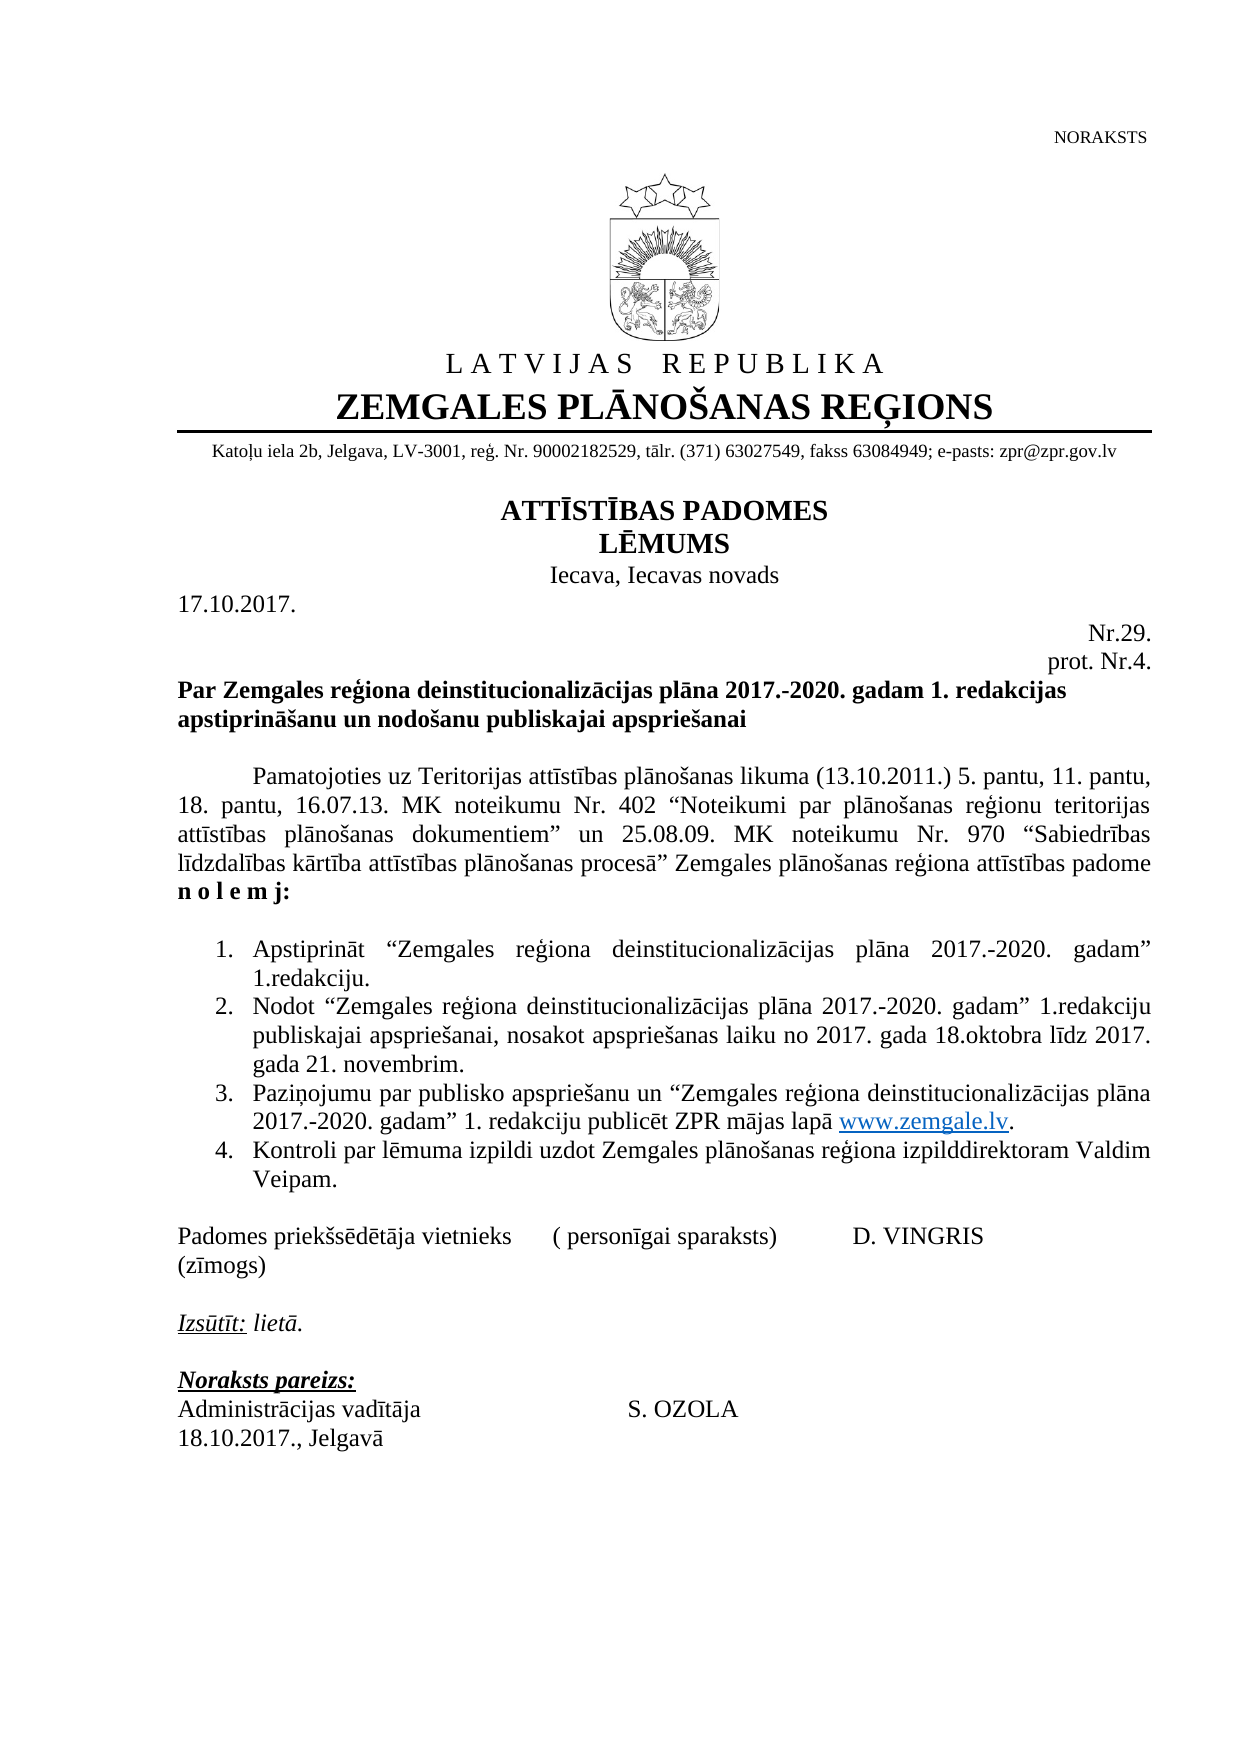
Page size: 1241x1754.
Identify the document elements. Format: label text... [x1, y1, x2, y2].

text Pamatojoties uz Teritorijas attīstības plānošanas likuma (13.10.2011.) 5. pantu, 11. pantu, 18. pantu, 16.07.13. MK noteikumu Nr. 402 “Noteikumi par plānošanas reģionu teritorijas attīstības plānošanas dokumentiem” un 25.08.09. MK noteikumu Nr. 970 “Sabiedrības līdzdalības kārtība attīstības plānošanas procesā” Zemgales plānošanas reģiona attīstības padome n o l e m j: [177, 761, 1152, 905]
text Administrācijas vadītāja S. OZOLA [177, 1394, 1152, 1423]
text ZEMGALES PLĀNOŠANAS REĢIONS [177, 385, 1152, 430]
list Apstiprināt “Zemgales reģiona deinstitucionalizācijas plāna 2017.-2020. gadam” 1.redakciju. [215, 934, 1152, 991]
text (zīmogs) [177, 1250, 1152, 1279]
text Nr.29. [177, 618, 1152, 646]
text Par Zemgales reģiona deinstitucionalizācijas plāna 2017.-2020. gadam 1. redakcijas apstiprināšanu un nodošanu publiskajai apspriešanai [177, 675, 1152, 733]
text Katoļu iela 2b, Jelgava, LV-3001, reģ. Nr. 90002182529, tālr. (371) 63027549, fakss 63084949; e-pasts: zpr@zpr.gov.lv [177, 439, 1152, 461]
list Paziņojumu par publisko apspriešanu un “Zemgales reģiona deinstitucionalizācijas plāna 2017.-2020. gadam” 1. redakciju publicēt ZPR mājas lapā www.zemgale.lv. [215, 1078, 1152, 1135]
text Iecava, Iecavas novads [177, 560, 1152, 589]
text prot. Nr.4. [177, 646, 1152, 675]
text Padomes priekšsēdētāja vietnieks ( personīgai sparaksts) D. VINGRIS [177, 1221, 1152, 1250]
text 18.10.2017., Jelgavā [177, 1423, 1152, 1451]
list Nodot “Zemgales reģiona deinstitucionalizācijas plāna 2017.-2020. gadam” 1.redakciju publiskajai apspriešanai, nosakot apspriešanas laiku no 2017. gada 18.oktobra līdz 2017. gada 21. novembrim. [215, 991, 1152, 1078]
text Noraksts pareizs: [177, 1365, 1152, 1394]
text L A T V I J A S R E P U B L I K A [177, 346, 1152, 380]
text LĒMUMS [177, 527, 1152, 560]
picture [609, 173, 720, 341]
text Izsūtīt: lietā. [177, 1308, 1152, 1336]
text NORAKSTS [177, 127, 1152, 171]
text ATTĪSTĪBAS PADOMES [177, 493, 1152, 527]
text 17.10.2017. [177, 589, 1152, 618]
list Kontroli par lēmuma izpildi uzdot Zemgales plānošanas reģiona izpilddirektoram Valdim Veipam. [215, 1135, 1152, 1193]
